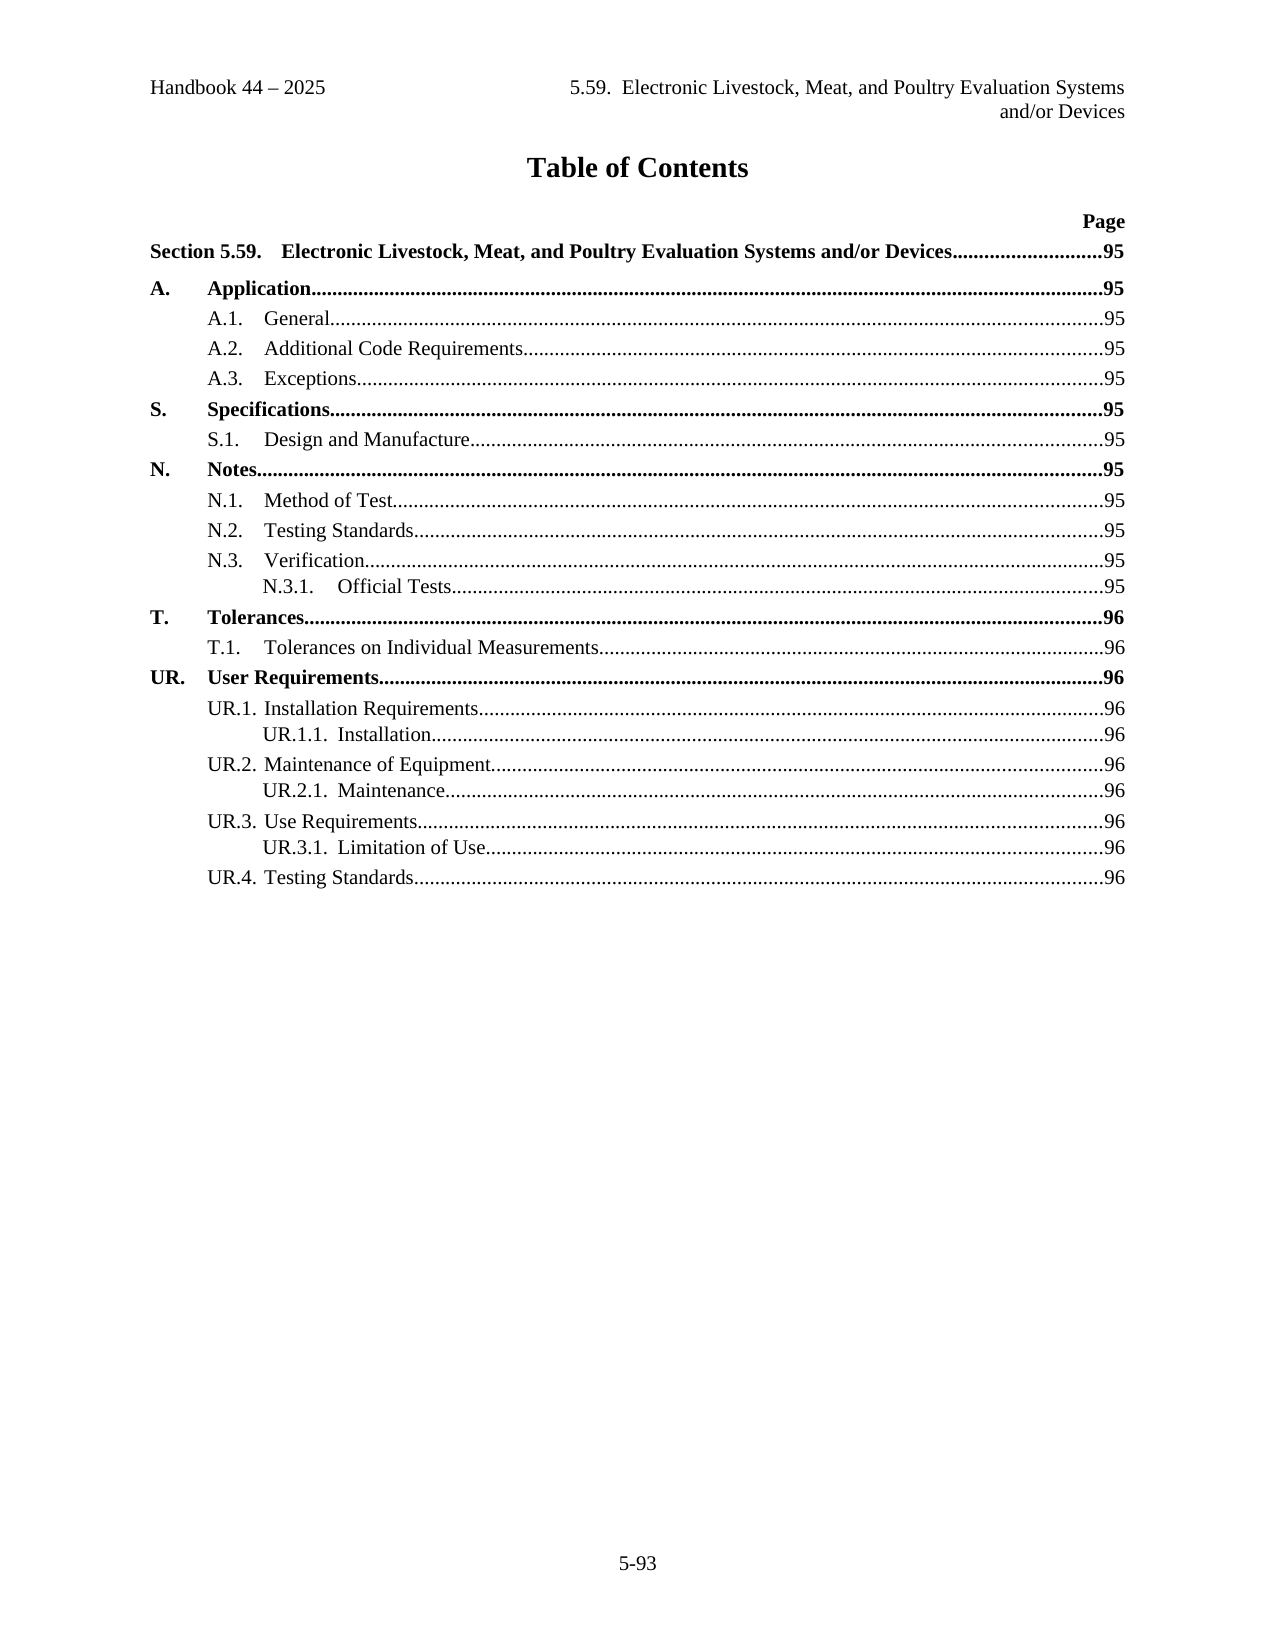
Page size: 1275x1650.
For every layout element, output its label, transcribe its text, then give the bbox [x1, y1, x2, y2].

text A. Application 95 [150, 275, 1125, 299]
text S. Specifications 95 [150, 397, 1125, 421]
text N.3. Verification. 95 [207, 548, 1125, 572]
text N.2. Testing Standards. 95 [207, 518, 1125, 542]
text A.3. Exceptions 95 [207, 366, 1125, 390]
text A.1. General. 95 [207, 306, 1125, 330]
text UR.1.1. Installation. 96 [262, 722, 1125, 746]
text Section 5.59. Electronic Livestock, Meat, and Poultry Evaluation Systems and/or Devices 95 [150, 239, 1125, 263]
text UR.4. Testing Standards. 96 [207, 865, 1125, 889]
text Page [150, 208, 1125, 233]
text UR.2. Maintenance of Equipment. 96 [207, 752, 1125, 776]
subtitle Table of Contents [150, 150, 1125, 183]
text UR.3.1. Limitation of Use. 96 [262, 835, 1125, 859]
text A.2. Additional Code Requirements. 95 [207, 336, 1125, 360]
text N. Notes 95 [150, 457, 1125, 481]
text UR.2.1. Maintenance. 96 [262, 778, 1125, 802]
text N.3.1. Official Tests. 95 [262, 574, 1125, 598]
text UR.3. Use Requirements. 96 [207, 808, 1125, 833]
text T.1. Tolerances on Individual Measurements. 96 [207, 635, 1125, 659]
text UR. User Requirements 96 [150, 665, 1125, 689]
text N.1. Method of Test. 95 [207, 488, 1125, 512]
text UR.1. Installation Requirements. 96 [207, 696, 1125, 720]
text T. Tolerances 96 [150, 605, 1125, 629]
text S.1. Design and Manufacture. 95 [207, 427, 1125, 451]
